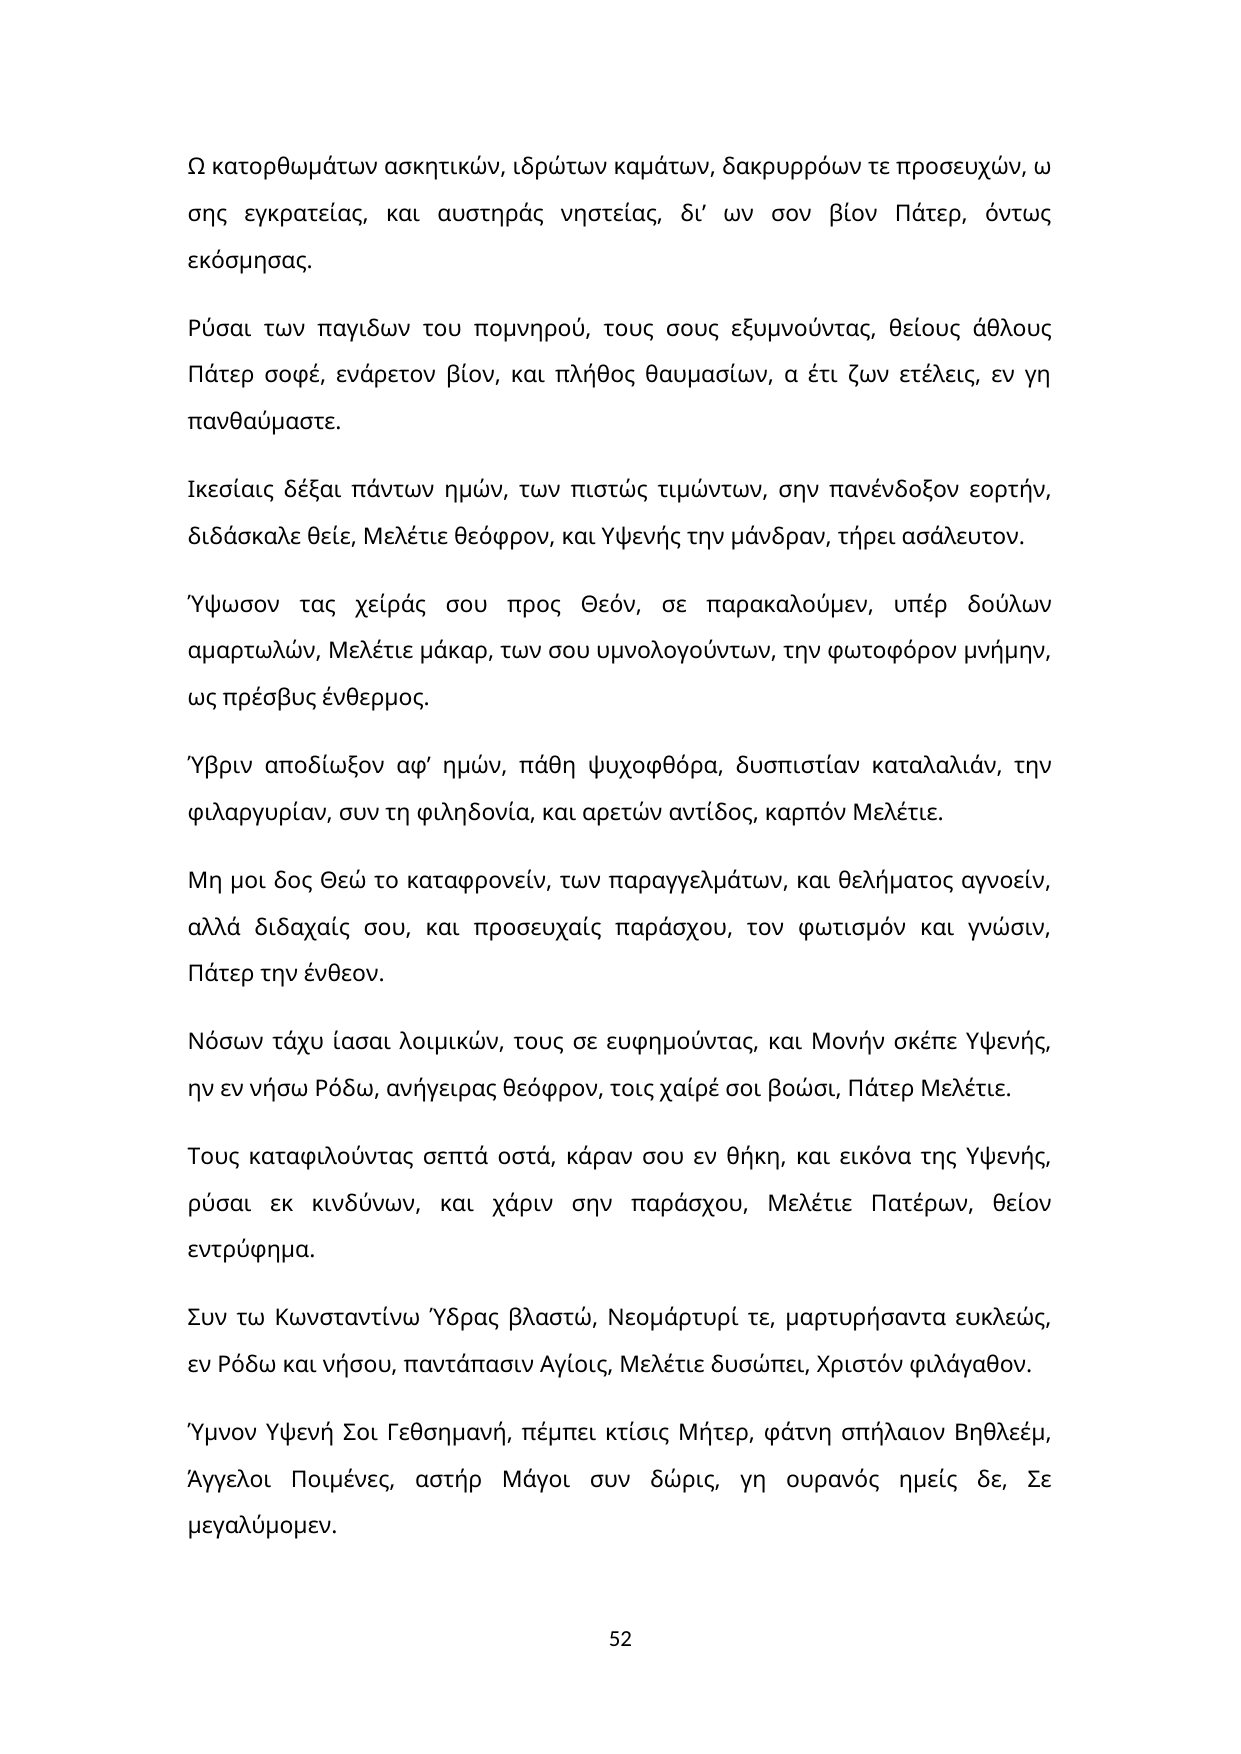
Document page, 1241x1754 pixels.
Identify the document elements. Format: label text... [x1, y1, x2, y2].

text Τους καταφιλούντας σεπτά οστά, κάραν σου εν θήκη, και εικόνα της Υψενής, ρύσαι εκ κινδύνων, και χάριν σην παράσχου, Μελέτιε Πατέρων, θείον εντρύφημα. [187, 1139, 1053, 1264]
text Μη μοι δος Θεώ το καταφρονείν, των παραγγελμάτων, και θελήματος αγνοείν, αλλά διδαχαίς σου, και προσευχαίς παράσχου, τον φωτισμόν και γνώσιν, Πάτερ την ένθεον. [187, 863, 1053, 988]
text Ύψωσον τας χείράς σου προς Θεόν, σε παρακαλούμεν, υπέρ δούλων αμαρτωλών, Μελέτιε μάκαρ, των σου υμνολογούντων, την φωτοφόρον μνήμην, ως πρέσβυς ένθερμος. [187, 587, 1053, 712]
text Ρύσαι των παγιδων του πομνηρού, τους σους εξυμνούντας, θείους άθλους Πάτερ σοφέ, ενάρετον βίον, και πλήθος θαυμασίων, α έτι ζων ετέλεις, εν γη πανθαύμαστε. [187, 311, 1053, 436]
text Ύμνον Υψενή Σοι Γεθσημανή, πέμπει κτίσις Μήτερ, φάτνη σπήλαιον Βηθλεέμ, Άγγελοι Ποιμένες, αστήρ Μάγοι συν δώρις, γη ουρανός ημείς δε, Σε μεγαλύμομεν. [187, 1416, 1053, 1541]
text Ικεσίαις δέξαι πάντων ημών, των πιστώς τιμώντων, σην πανένδοξον εορτήν, διδάσκαλε θείε, Μελέτιε θεόφρον, και Υψενής την μάνδραν, τήρει ασάλευτον. [187, 473, 1053, 551]
text Συν τω Κωνσταντίνω Ύδρας βλαστώ, Νεομάρτυρί τε, μαρτυρήσαντα ευκλεώς, εν Ρόδω και νήσου, παντάπασιν Αγίοις, Μελέτιε δυσώπει, Χριστόν φιλάγαθον. [187, 1301, 1053, 1379]
text Ω κατορθωμάτων ασκητικών, ιδρώτων καμάτων, δακρυρρόων τε προσευχών, ω σης εγκρατείας, και αυστηράς νηστείας, δι’ ων σον βίον Πάτερ, όντως εκόσμησας. [187, 150, 1053, 275]
text Ύβριν αποδίωξον αφ’ ημών, πάθη ψυχοφθόρα, δυσπιστίαν καταλαλιάν, την φιλαργυρίαν, συν τη φιληδονία, και αρετών αντίδος, καρπόν Μελέτιε. [187, 749, 1053, 827]
text Νόσων τάχυ ίασαι λοιμικών, τους σε ευφημούντας, και Μονήν σκέπε Υψενής, ην εν νήσω Ρόδω, ανήγειρας θεόφρον, τοις χαίρέ σοι βοώσι, Πάτερ Μελέτιε. [187, 1025, 1053, 1103]
